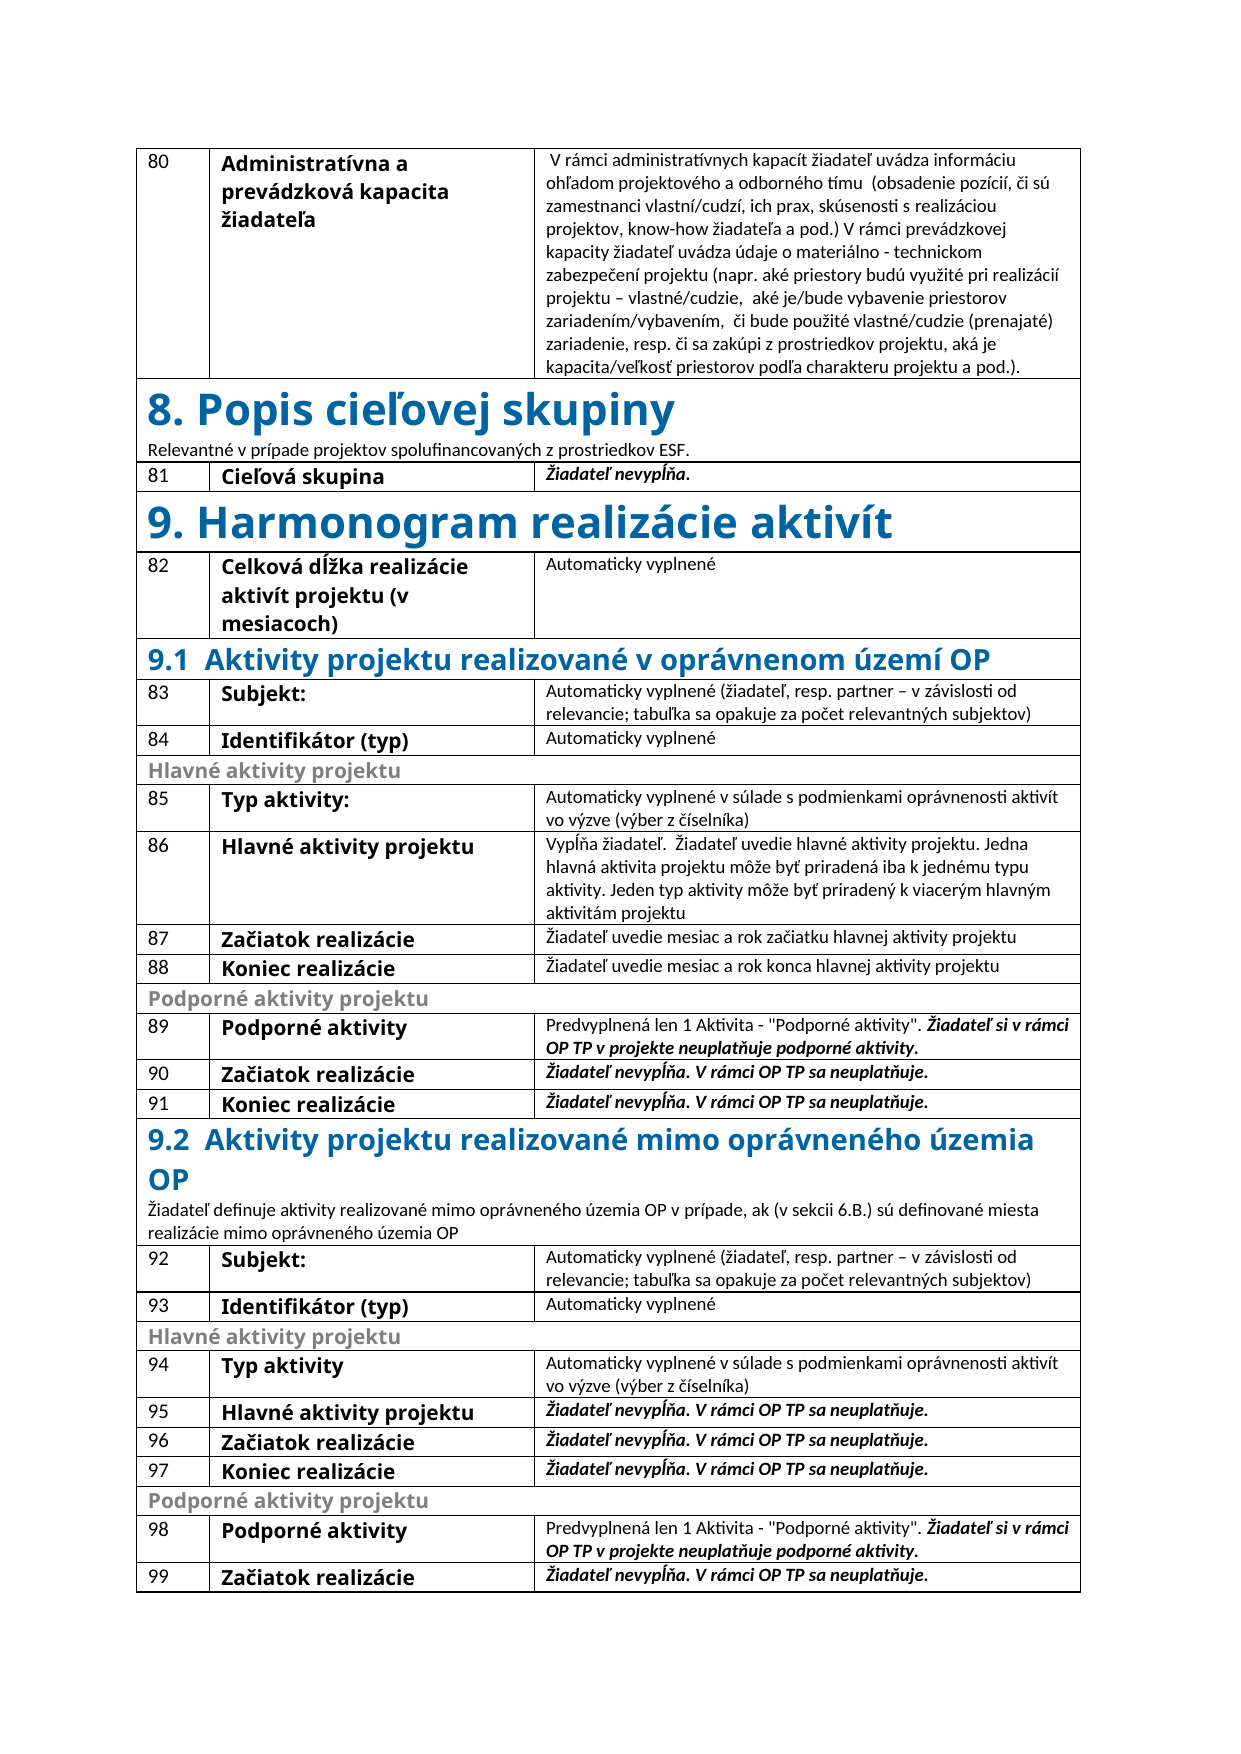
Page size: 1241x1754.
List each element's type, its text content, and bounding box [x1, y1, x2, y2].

table_cell Začiatok realizácie [210, 1563, 534, 1591]
table_cell 80 [137, 149, 209, 378]
table_cell Podporné aktivity [210, 1516, 534, 1562]
table_cell Identifikátor (typ) [210, 1293, 534, 1321]
table_cell 86 [137, 832, 209, 924]
table_cell Automaticky vyplnené (žiadateľ, resp. partner – v závislosti od relevancie; tabuľka sa opakuje za počet relevantných subjektov) [535, 1246, 1080, 1291]
table_cell 83 [137, 680, 209, 725]
table_cell 8. Popis cieľovej skupiny Relevantné v prípade projektov spolufinancovaných z prostriedkov ESF. [137, 379, 1080, 461]
table_cell Typ aktivity [210, 1351, 534, 1397]
table_cell Identifikátor (typ) [210, 726, 534, 755]
table_cell Automaticky vyplnené [535, 726, 1080, 755]
table_cell Začiatok realizácie [210, 1428, 534, 1456]
table_cell Predvyplnená len 1 Aktivita - "Podporné aktivity". Žiadateľ si v rámci OP TP v projekte neuplatňuje podporné aktivity. [535, 1516, 1080, 1562]
table_cell 9.1 Aktivity projektu realizované v oprávnenom území OP [137, 639, 1080, 678]
table_cell Žiadateľ uvedie mesiac a rok začiatku hlavnej aktivity projektu [535, 925, 1080, 953]
table_cell Automaticky vyplnené v súlade s podmienkami oprávnenosti aktivít vo výzve (výber z číselníka) [535, 1351, 1080, 1397]
table_cell Žiadateľ nevypĺňa. V rámci OP TP sa neuplatňuje. [535, 1398, 1080, 1427]
table_cell 93 [137, 1293, 209, 1321]
table_cell Začiatok realizácie [210, 1060, 534, 1089]
table_cell Žiadateľ uvedie mesiac a rok konca hlavnej aktivity projektu [535, 955, 1080, 983]
table_cell 82 [137, 553, 209, 638]
table_cell Hlavné aktivity projektu [137, 1322, 1080, 1350]
table_cell Automaticky vyplnené (žiadateľ, resp. partner – v závislosti od relevancie; tabuľka sa opakuje za počet relevantných subjektov) [535, 680, 1080, 725]
table_cell Žiadateľ nevypĺňa. V rámci OP TP sa neuplatňuje. [535, 1457, 1080, 1486]
table_cell Hlavné aktivity projektu [210, 832, 534, 924]
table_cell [535, 1563, 1080, 1591]
table_cell Cieľová skupina [210, 463, 534, 491]
table_cell 9.2 Aktivity projektu realizované mimo oprávneného územia OP Žiadateľ definuje aktivity realizované mimo oprávneného územia OP v prípade, ak (v sekcii 6.B.) sú definované miesta realizácie mimo oprávneného územia OP [137, 1119, 1080, 1244]
table_cell Začiatok realizácie [210, 925, 534, 953]
table_cell Administratívna a prevádzková kapacita žiadateľa [210, 149, 534, 378]
table_cell 98 [137, 1516, 209, 1562]
table_cell Koniec realizácie [210, 1090, 534, 1118]
table_cell 97 [137, 1457, 209, 1486]
table_cell 88 [137, 955, 209, 983]
table_cell Typ aktivity: [210, 785, 534, 831]
table_cell 95 [137, 1398, 209, 1427]
table_cell 84 [137, 726, 209, 755]
table_cell Podporné aktivity projektu [137, 984, 1080, 1012]
table_cell Subjekt: [210, 1246, 534, 1291]
table_cell 9. Harmonogram realizácie aktivít [137, 492, 1080, 551]
table_cell 81 [137, 463, 209, 491]
table_cell Vypĺňa žiadateľ. Žiadateľ uvedie hlavné aktivity projektu. Jedna hlavná aktivita projektu môže byť priradená iba k jednému typu aktivity. Jeden typ aktivity môže byť priradený k viacerým hlavným aktivitám projektu [535, 832, 1080, 924]
table_cell Žiadateľ nevypĺňa. [535, 463, 1080, 491]
table_cell Predvyplnená len 1 Aktivita - "Podporné aktivity". Žiadateľ si v rámci OP TP v projekte neuplatňuje podporné aktivity. [535, 1014, 1080, 1059]
table_cell 94 [137, 1351, 209, 1397]
table_cell 91 [137, 1090, 209, 1118]
table_cell 90 [137, 1060, 209, 1089]
table_cell 87 [137, 925, 209, 953]
table_cell Koniec realizácie [210, 1457, 534, 1486]
table_cell Automaticky vyplnené [535, 553, 1080, 638]
table_cell Hlavné aktivity projektu [210, 1398, 534, 1427]
table_cell Žiadateľ nevypĺňa. V rámci OP TP sa neuplatňuje. [535, 1090, 1080, 1118]
table_cell V rámci administratívnych kapacít žiadateľ uvádza informáciu ohľadom projektového a odborného tímu (obsadenie pozícií, či sú zamestnanci vlastní/cudzí, ich prax, skúsenosti s realizáciou projektov, know-how žiadateľa a pod.) V rámci prevádzkovej kapacity žiadateľ uvádza údaje o materiálno - technickom zabezpečení projektu (napr. aké priestory budú využité pri realizácií projektu – vlastné/cudzie, aké je/bude vybavenie priestorov zariadením/vybavením, či bude použité vlastné/cudzie (prenajaté) zariadenie, resp. či sa zakúpi z prostriedkov projektu, aká je kapacita/veľkosť priestorov podľa charakteru projektu a pod.). [535, 149, 1080, 378]
table_cell Koniec realizácie [210, 955, 534, 983]
table_cell 92 [137, 1246, 209, 1291]
table_cell 99 [137, 1563, 209, 1591]
table_cell Hlavné aktivity projektu [137, 756, 1080, 784]
table_cell Podporné aktivity [210, 1014, 534, 1059]
table_cell Žiadateľ nevypĺňa. V rámci OP TP sa neuplatňuje. [535, 1428, 1080, 1456]
table_cell Žiadateľ nevypĺňa. V rámci OP TP sa neuplatňuje. [535, 1060, 1080, 1089]
table_cell 85 [137, 785, 209, 831]
table_cell Automaticky vyplnené v súlade s podmienkami oprávnenosti aktivít vo výzve (výber z číselníka) [535, 785, 1080, 831]
table_cell 89 [137, 1014, 209, 1059]
table_cell Automaticky vyplnené [535, 1293, 1080, 1321]
table_cell 96 [137, 1428, 209, 1456]
table_cell Celková dĺžka realizácie aktivít projektu (v mesiacoch) [210, 553, 534, 638]
table_cell Subjekt: [210, 680, 534, 725]
table_cell Podporné aktivity projektu [137, 1487, 1080, 1515]
